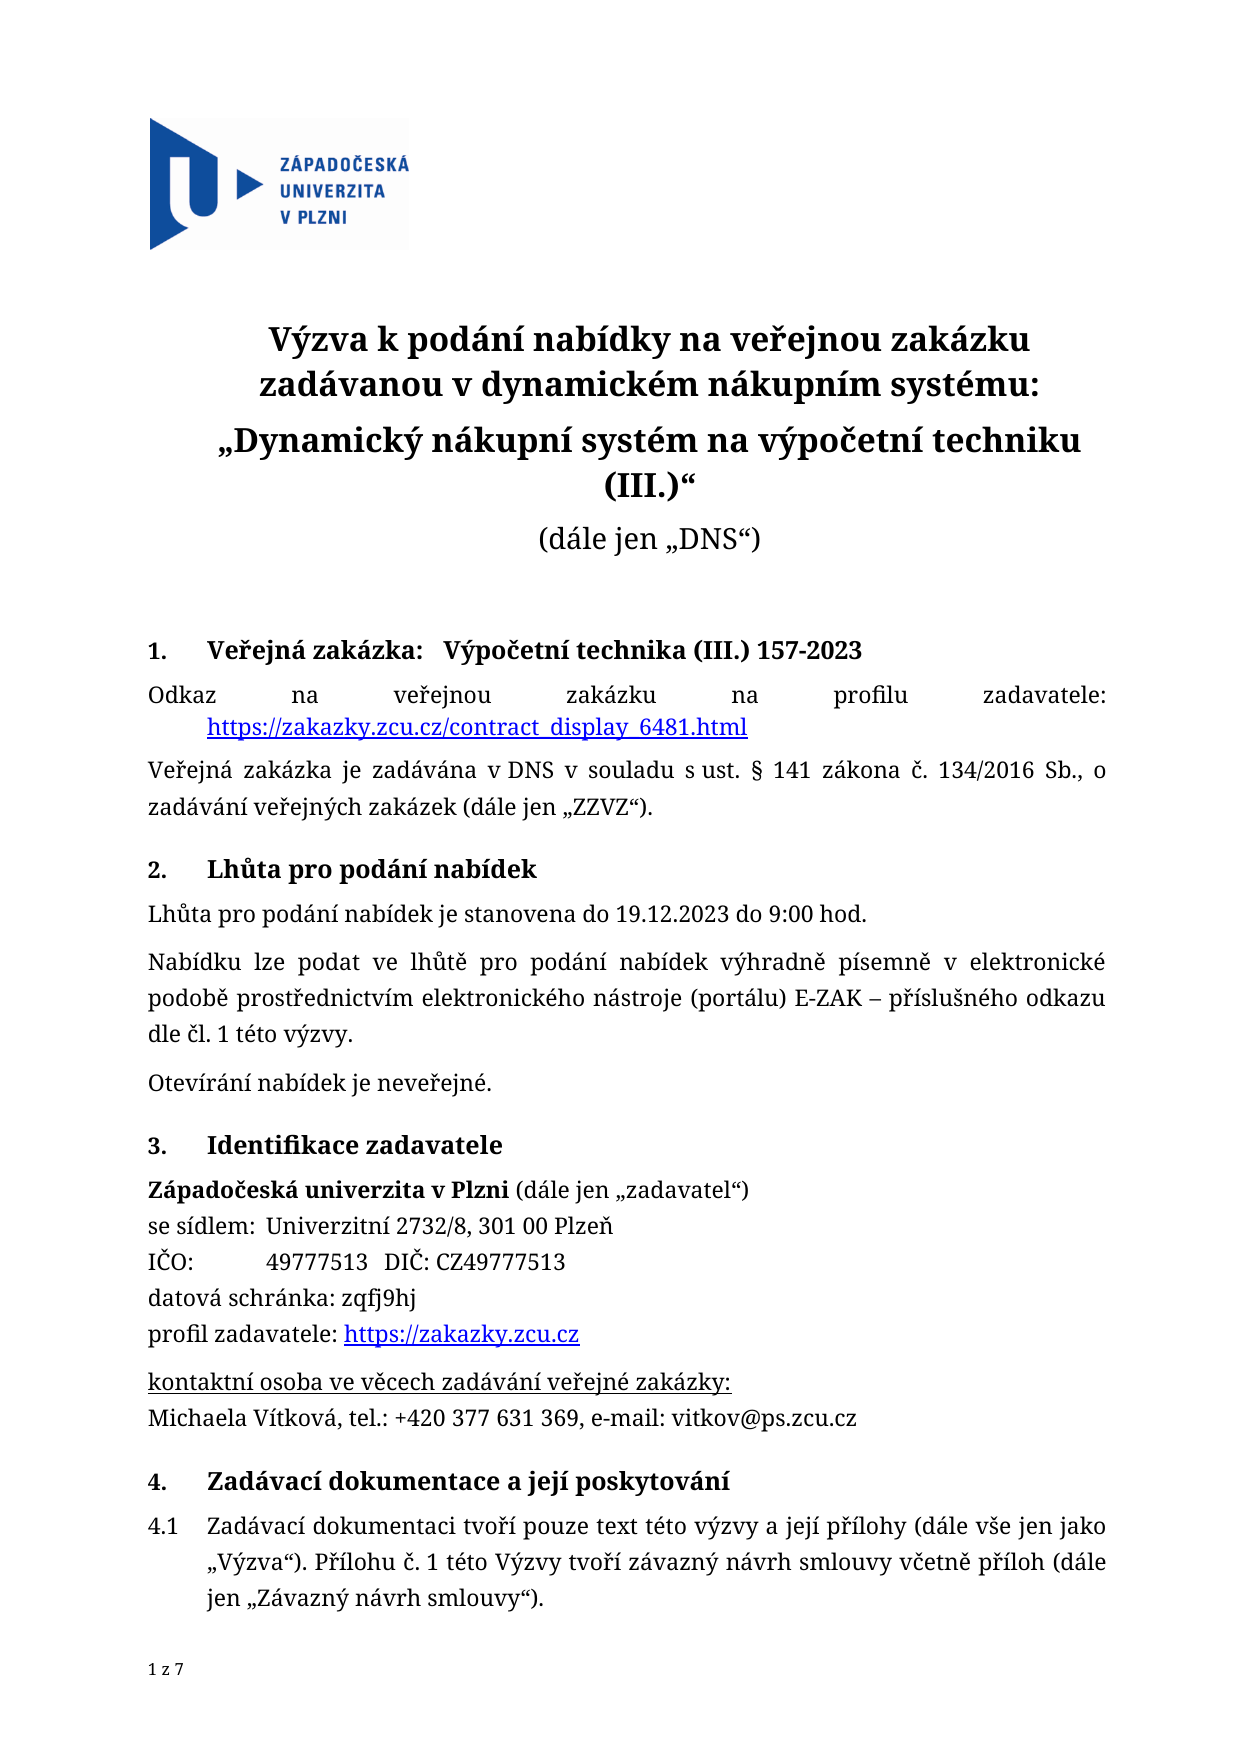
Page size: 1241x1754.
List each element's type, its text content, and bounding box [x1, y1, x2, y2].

text Západočeská univerzita v Plzni (dále jen „zadavatel“) [148, 1174, 1107, 1205]
text Michaela Vítková, tel.: +420 377 631 369, e-mail: vitkov@ps.zcu.cz [148, 1402, 1107, 1433]
text se sídlem: Univerzitní 2732/8, 301 00 Plzeň [148, 1210, 1107, 1241]
text Odkaz na veřejnou zakázku na profilu zadavatele: https://zakazky.zcu.cz/contract_display_6481.html [148, 679, 1107, 742]
text Nabídku lze podat ve lhůtě pro podání nabídek výhradně písemně v elektronické podobě prostřednictvím elektronického nástroje (portálu) E-ZAK – příslušného odkazu dle čl. 1 této výzvy. [148, 946, 1107, 1049]
text datová schránka: zqfj9hj [148, 1282, 1107, 1313]
text Veřejná zakázka je zadávána v DNS v souladu s ust. § 141 zákona č. 134/2016 Sb., o zadávání veřejných zakázek (dále jen „ZZVZ“). [148, 754, 1107, 822]
list Zadávací dokumentaci tvoří pouze text této výzvy a její přílohy (dále vše jen jako „Výzva“). Přílohu č. 1 této Výzvy tvoří závazný návrh smlouvy včetně příloh (dále jen „Závazný návrh smlouvy“). [148, 1510, 1107, 1613]
text profil zadavatele: https://zakazky.zcu.cz [148, 1318, 1107, 1349]
subtitle Zadávací dokumentace a její poskytování [148, 1463, 1107, 1497]
subtitle Lhůta pro podání nabídek [148, 851, 1107, 885]
text Otevírání nabídek je neveřejné. [148, 1067, 1107, 1098]
subtitle Identifikace zadavatele [148, 1128, 1107, 1162]
text „Dynamický nákupní systém na výpočetní techniku (III.)“ [192, 417, 1107, 508]
text Lhůta pro podání nabídek je stanovena do 19.12.2023 do 9:00 hod. [148, 898, 1107, 929]
text IČO: 49777513 DIČ: CZ49777513 [148, 1246, 1107, 1277]
subtitle Veřejná zakázka: Výpočetní technika (III.) 157-2023 [148, 633, 1107, 667]
text (dále jen „DNS“) [192, 518, 1107, 558]
picture [150, 118, 409, 250]
text Výzva k podání nabídky na veřejnou zakázku zadávanou v dynamickém nákupním systému: [192, 316, 1107, 406]
text kontaktní osoba ve věcech zadávání veřejné zakázky: [148, 1366, 1107, 1398]
